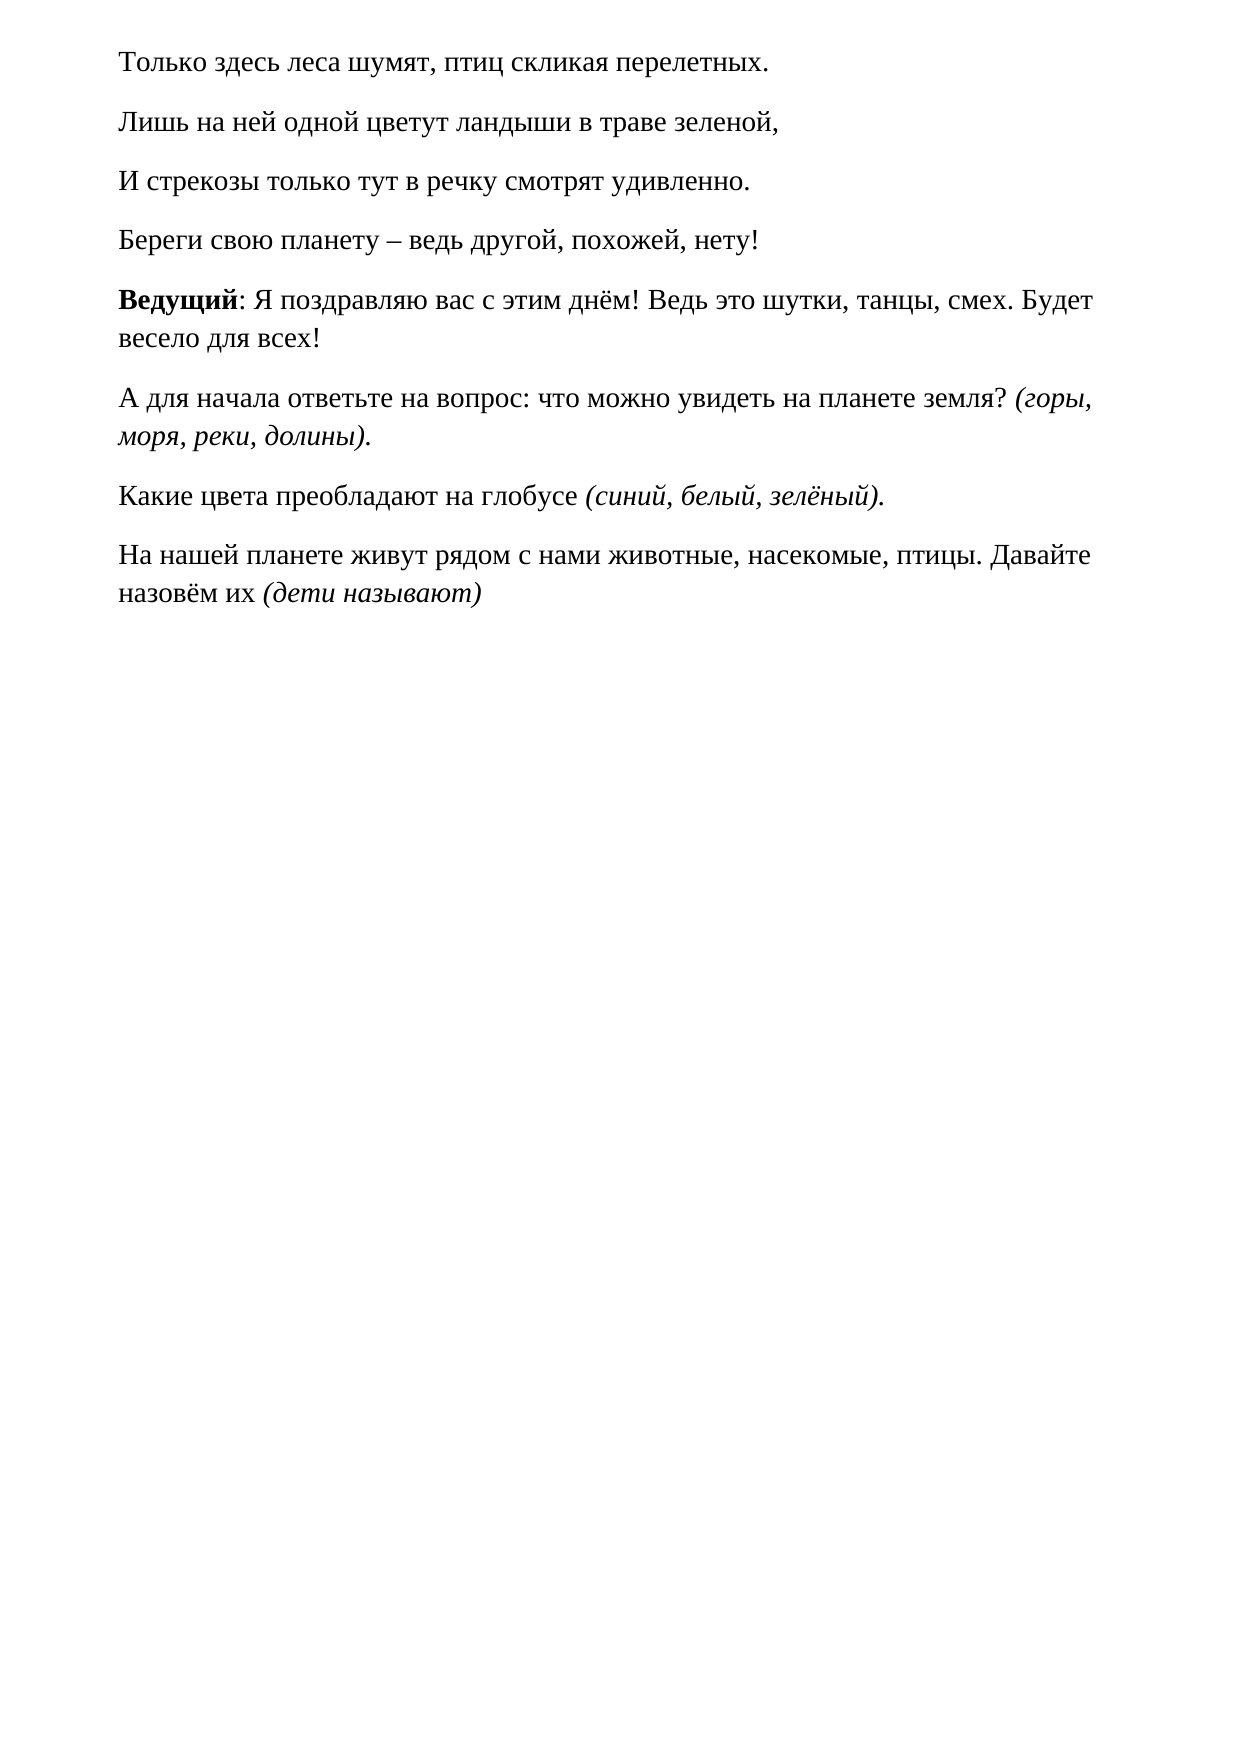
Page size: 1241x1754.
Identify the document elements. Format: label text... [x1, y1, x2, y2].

text А для начала ответьте на вопрос: что можно увидеть на планете земля? (горы, моря, реки, долины). [118, 380, 1152, 452]
text Только здесь леса шумят, птиц скликая перелетных. [118, 44, 1152, 78]
text Лишь на ней одной цветут ландыши в траве зеленой, [118, 104, 1152, 137]
text И стрекозы только тут в речку смотрят удивленно. [118, 163, 1152, 197]
text Ведущий: Я поздравляю вас с этим днём! Ведь это шутки, танцы, смех. Будет весело для всех! [118, 282, 1152, 354]
text На нашей планете живут рядом с нами животные, насекомые, птицы. Давайте назовём их (дети называют) [118, 537, 1152, 609]
text Береги свою планету – ведь другой, похожей, нету! [118, 222, 1152, 256]
text Какие цвета преобладают на глобусе (синий, белый, зелёный). [118, 478, 1152, 511]
